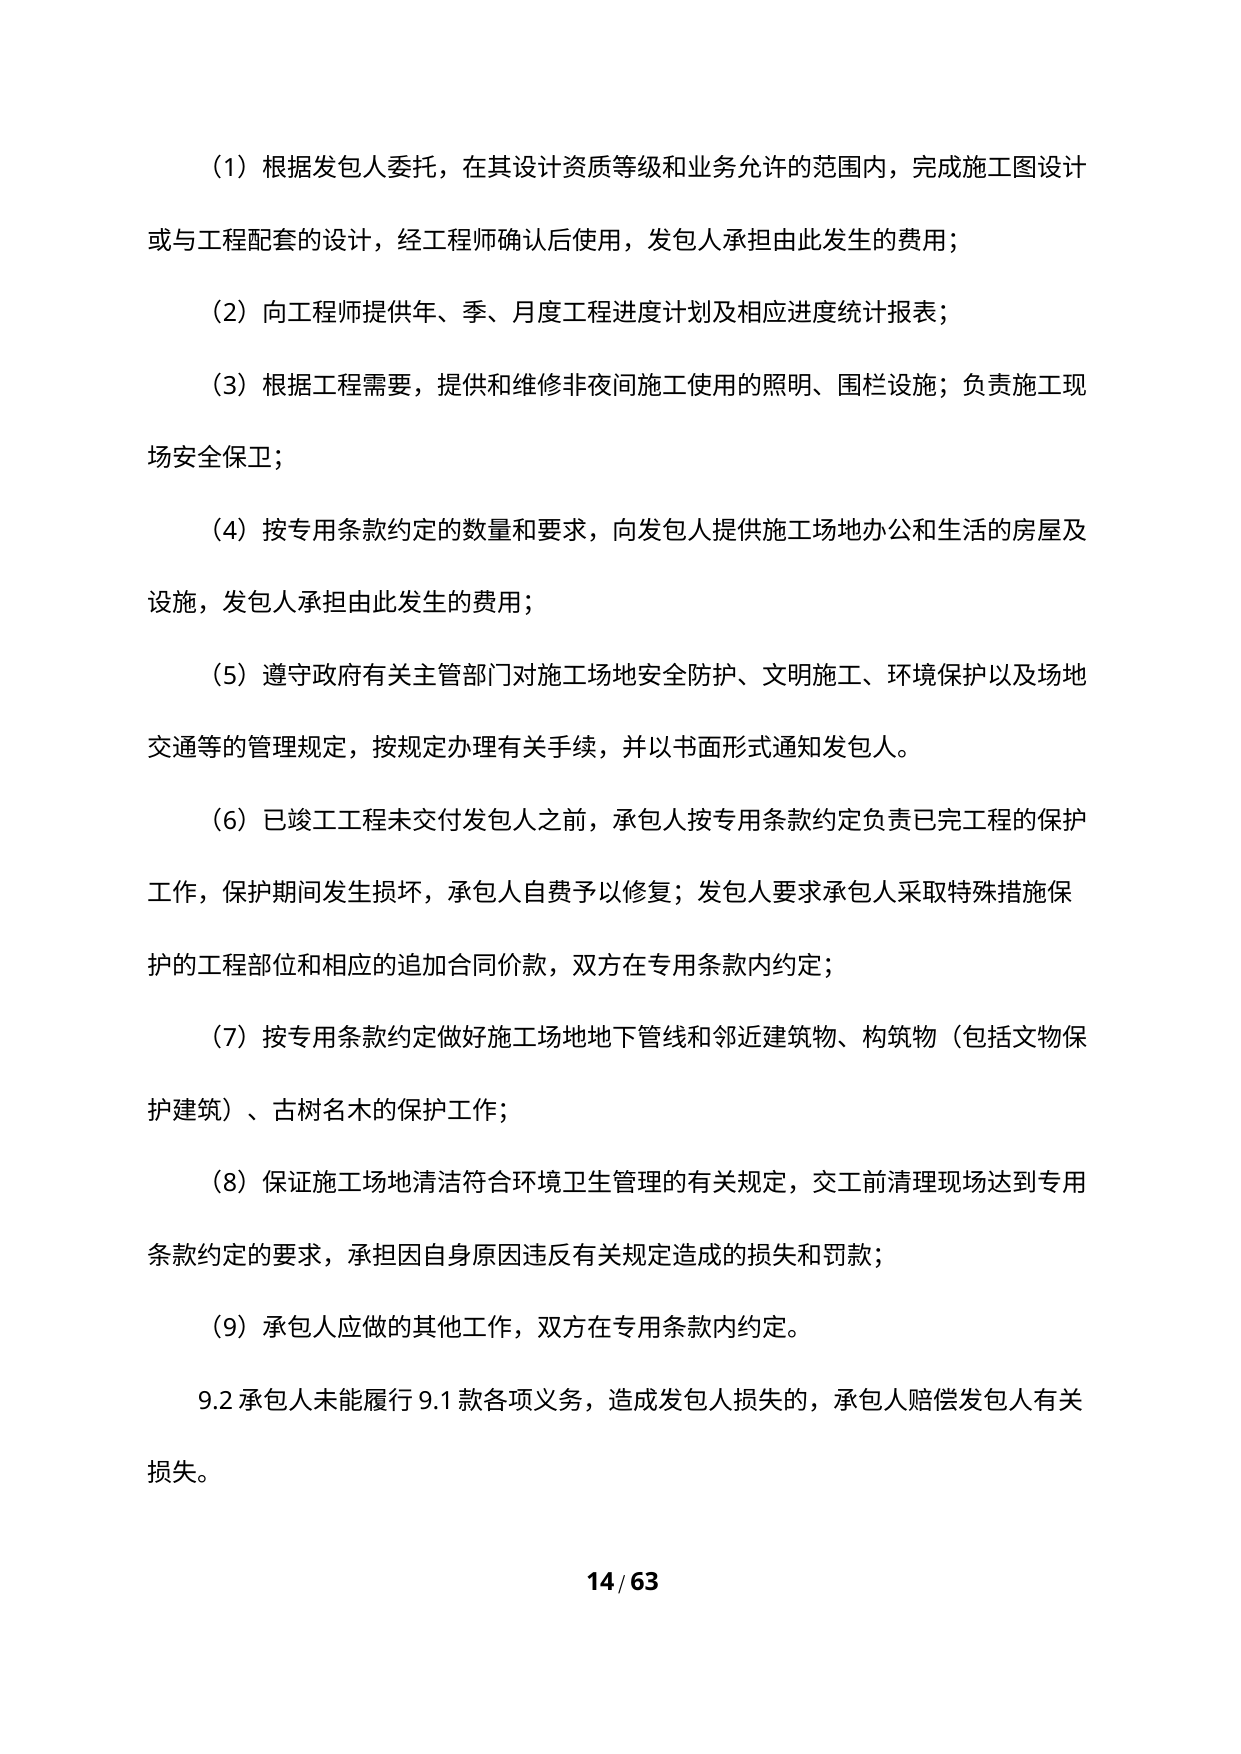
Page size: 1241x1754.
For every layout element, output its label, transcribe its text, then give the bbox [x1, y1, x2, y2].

text （7）按专用条款约定做好施工场地地下管线和邻近建筑物、构筑物（包括文物保护建筑）、古树名木的保护工作； [148, 1018, 1092, 1126]
text （4）按专用条款约定的数量和要求，向发包人提供施工场地办公和生活的房屋及设施，发包人承担由此发生的费用； [148, 510, 1092, 619]
text （6）已竣工工程未交付发包人之前，承包人按专用条款约定负责已完工程的保护工作，保护期间发生损坏，承包人自费予以修复；发包人要求承包人采取特殊措施保护的工程部位和相应的追加合同价款，双方在专用条款内约定； [148, 800, 1092, 981]
text （8）保证施工场地清洁符合环境卫生管理的有关规定，交工前清理现场达到专用条款约定的要求，承担因自身原因违反有关规定造成的损失和罚款； [148, 1163, 1092, 1271]
text 9.2承包人未能履行9.1款各项义务，造成发包人损失的，承包人赔偿发包人有关损失。 [148, 1380, 1092, 1489]
text （5）遵守政府有关主管部门对施工场地安全防护、文明施工、环境保护以及场地交通等的管理规定，按规定办理有关手续，并以书面形式通知发包人。 [148, 655, 1092, 764]
text （9）承包人应做的其他工作，双方在专用条款内约定。 [148, 1308, 1092, 1344]
text （1）根据发包人委托，在其设计资质等级和业务允许的范围内，完成施工图设计或与工程配套的设计，经工程师确认后使用，发包人承担由此发生的费用； [148, 148, 1092, 256]
text （2）向工程师提供年、季、月度工程进度计划及相应进度统计报表； [148, 293, 1092, 329]
text （3）根据工程需要，提供和维修非夜间施工使用的照明、围栏设施；负责施工现场安全保卫； [148, 365, 1092, 474]
